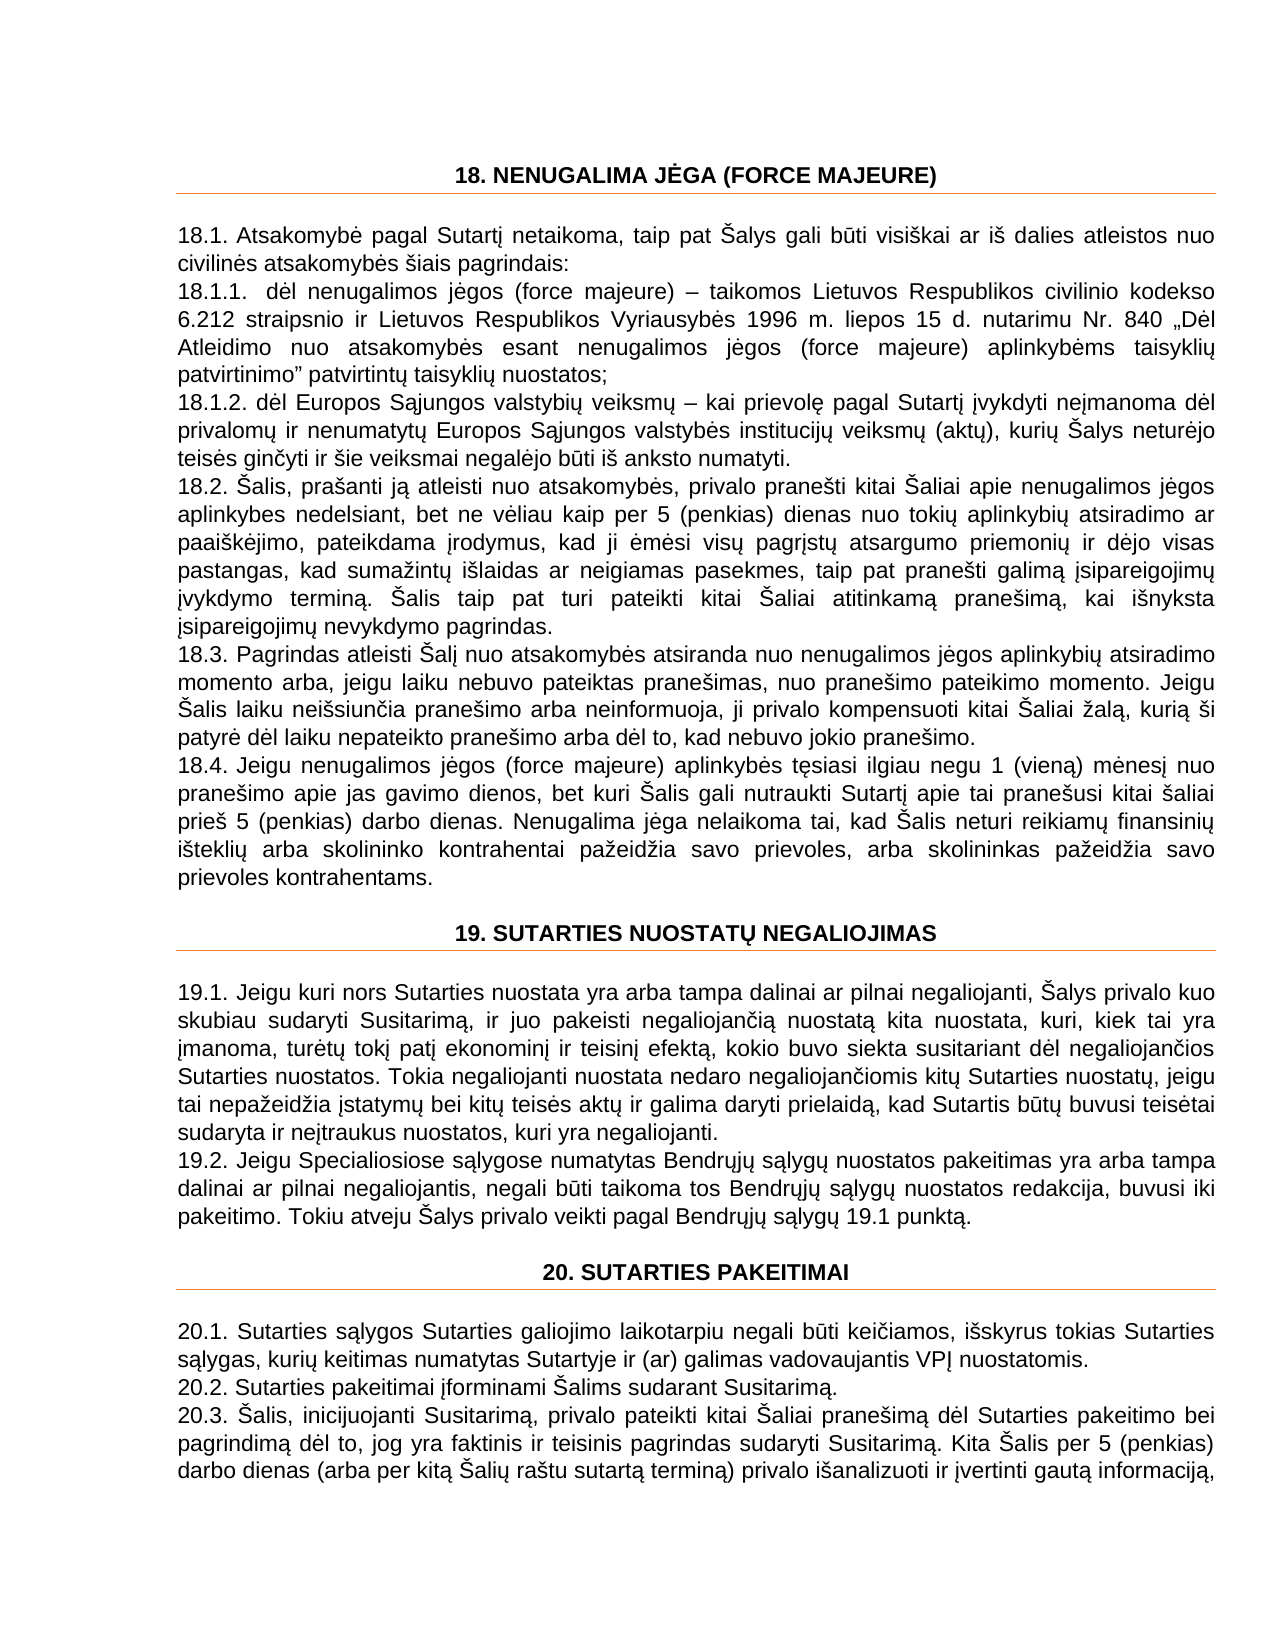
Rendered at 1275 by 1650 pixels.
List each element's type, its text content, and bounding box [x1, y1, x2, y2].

text 18.1.1. dėl nenugalimos jėgos (force majeure) – taikomos Lietuvos Respublikos civilinio kodekso 6.212 straipsnio ir Lietuvos Respublikos Vyriausybės 1996 m. liepos 15 d. nutarimu Nr. 840 „Dėl Atleidimo nuo atsakomybės esant nenugalimos jėgos (force majeure) aplinkybėms taisyklių patvirtinimo” patvirtintų taisyklių nuostatos; [177, 278, 1216, 388]
text 18.3. Pagrindas atleisti Šalį nuo atsakomybės atsiranda nuo nenugalimos jėgos aplinkybių atsiradimo momento arba, jeigu laiku nebuvo pateiktas pranešimas, nuo pranešimo pateikimo momento. Jeigu Šalis laiku neišsiunčia pranešimo arba neinformuoja, ji privalo kompensuoti kitai Šaliai žalą, kurią ši patyrė dėl laiku nepateikto pranešimo arba dėl to, kad nebuvo jokio pranešimo. [177, 641, 1216, 751]
text 20.2. Sutarties pakeitimai įforminami Šalims sudarant Susitarimą. [177, 1374, 1216, 1400]
text 18.2. Šalis, prašanti ją atleisti nuo atsakomybės, privalo pranešti kitai Šaliai apie nenugalimos jėgos aplinkybes nedelsiant, bet ne vėliau kaip per 5 (penkias) dienas nuo tokių aplinkybių atsiradimo ar paaiškėjimo, pateikdama įrodymus, kad ji ėmėsi visų pagrįstų atsargumo priemonių ir dėjo visas pastangas, kad sumažintų išlaidas ar neigiamas pasekmes, taip pat pranešti galimą įsipareigojimų įvykdymo terminą. Šalis taip pat turi pateikti kitai Šaliai atitinkamą pranešimą, kai išnyksta įsipareigojimų nevykdymo pagrindas. [177, 473, 1216, 639]
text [177, 1402, 1216, 1484]
subtitle 20. SUTARTIES PAKEITIMAI [176, 1258, 1216, 1289]
text 18.4. Jeigu nenugalimos jėgos (force majeure) aplinkybės tęsiasi ilgiau negu 1 (vieną) mėnesį nuo pranešimo apie jas gavimo dienos, bet kuri Šalis gali nutraukti Sutartį apie tai pranešusi kitai šaliai prieš 5 (penkias) darbo dienas. Nenugalima jėga nelaikoma tai, kad Šalis neturi reikiamų finansinių išteklių arba skolininko kontrahentai pažeidžia savo prievoles, arba skolininkas pažeidžia savo prievoles kontrahentams. [177, 752, 1216, 890]
text 19.1. Jeigu kuri nors Sutarties nuostata yra arba tampa dalinai ar pilnai negaliojanti, Šalys privalo kuo skubiau sudaryti Susitarimą, ir juo pakeisti negaliojančią nuostatą kita nuostata, kuri, kiek tai yra įmanoma, turėtų tokį patį ekonominį ir teisinį efektą, kokio buvo siekta susitariant dėl negaliojančios Sutarties nuostatos. Tokia negaliojanti nuostata nedaro negaliojančiomis kitų Sutarties nuostatų, jeigu tai nepažeidžia įstatymų bei kitų teisės aktų ir galima daryti prielaidą, kad Sutartis būtų buvusi teisėtai sudaryta ir neįtraukus nuostatos, kuri yra negaliojanti. [177, 979, 1216, 1145]
text 18.1.2. dėl Europos Sąjungos valstybių veiksmų – kai prievolę pagal Sutartį įvykdyti neįmanoma dėl privalomų ir nenumatytų Europos Sąjungos valstybės institucijų veiksmų (aktų), kurių Šalys neturėjo teisės ginčyti ir šie veiksmai negalėjo būti iš anksto numatyti. [177, 389, 1216, 472]
subtitle 19. SUTARTIES NUOSTATŲ NEGALIOJIMAS [176, 920, 1216, 950]
text 18.1. Atsakomybė pagal Sutartį netaikoma, taip pat Šalys gali būti visiškai ar iš dalies atleistos nuo civilinės atsakomybės šiais pagrindais: [177, 222, 1216, 276]
text 19.2. Jeigu Specialiosiose sąlygose numatytas Bendrųjų sąlygų nuostatos pakeitimas yra arba tampa dalinai ar pilnai negaliojantis, negali būti taikoma tos Bendrųjų sąlygų nuostatos redakcija, buvusi iki pakeitimo. Tokiu atveju Šalys privalo veikti pagal Bendrųjų sąlygų 19.1 punktą. [177, 1147, 1216, 1229]
subtitle 18. NENUGALIMA JĖGA (FORCE MAJEURE) [176, 162, 1216, 193]
text 20.1. Sutarties sąlygos Sutarties galiojimo laikotarpiu negali būti keičiamos, išskyrus tokias Sutarties sąlygas, kurių keitimas numatytas Sutartyje ir (ar) galimas vadovaujantis VPĮ nuostatomis. [177, 1318, 1216, 1372]
